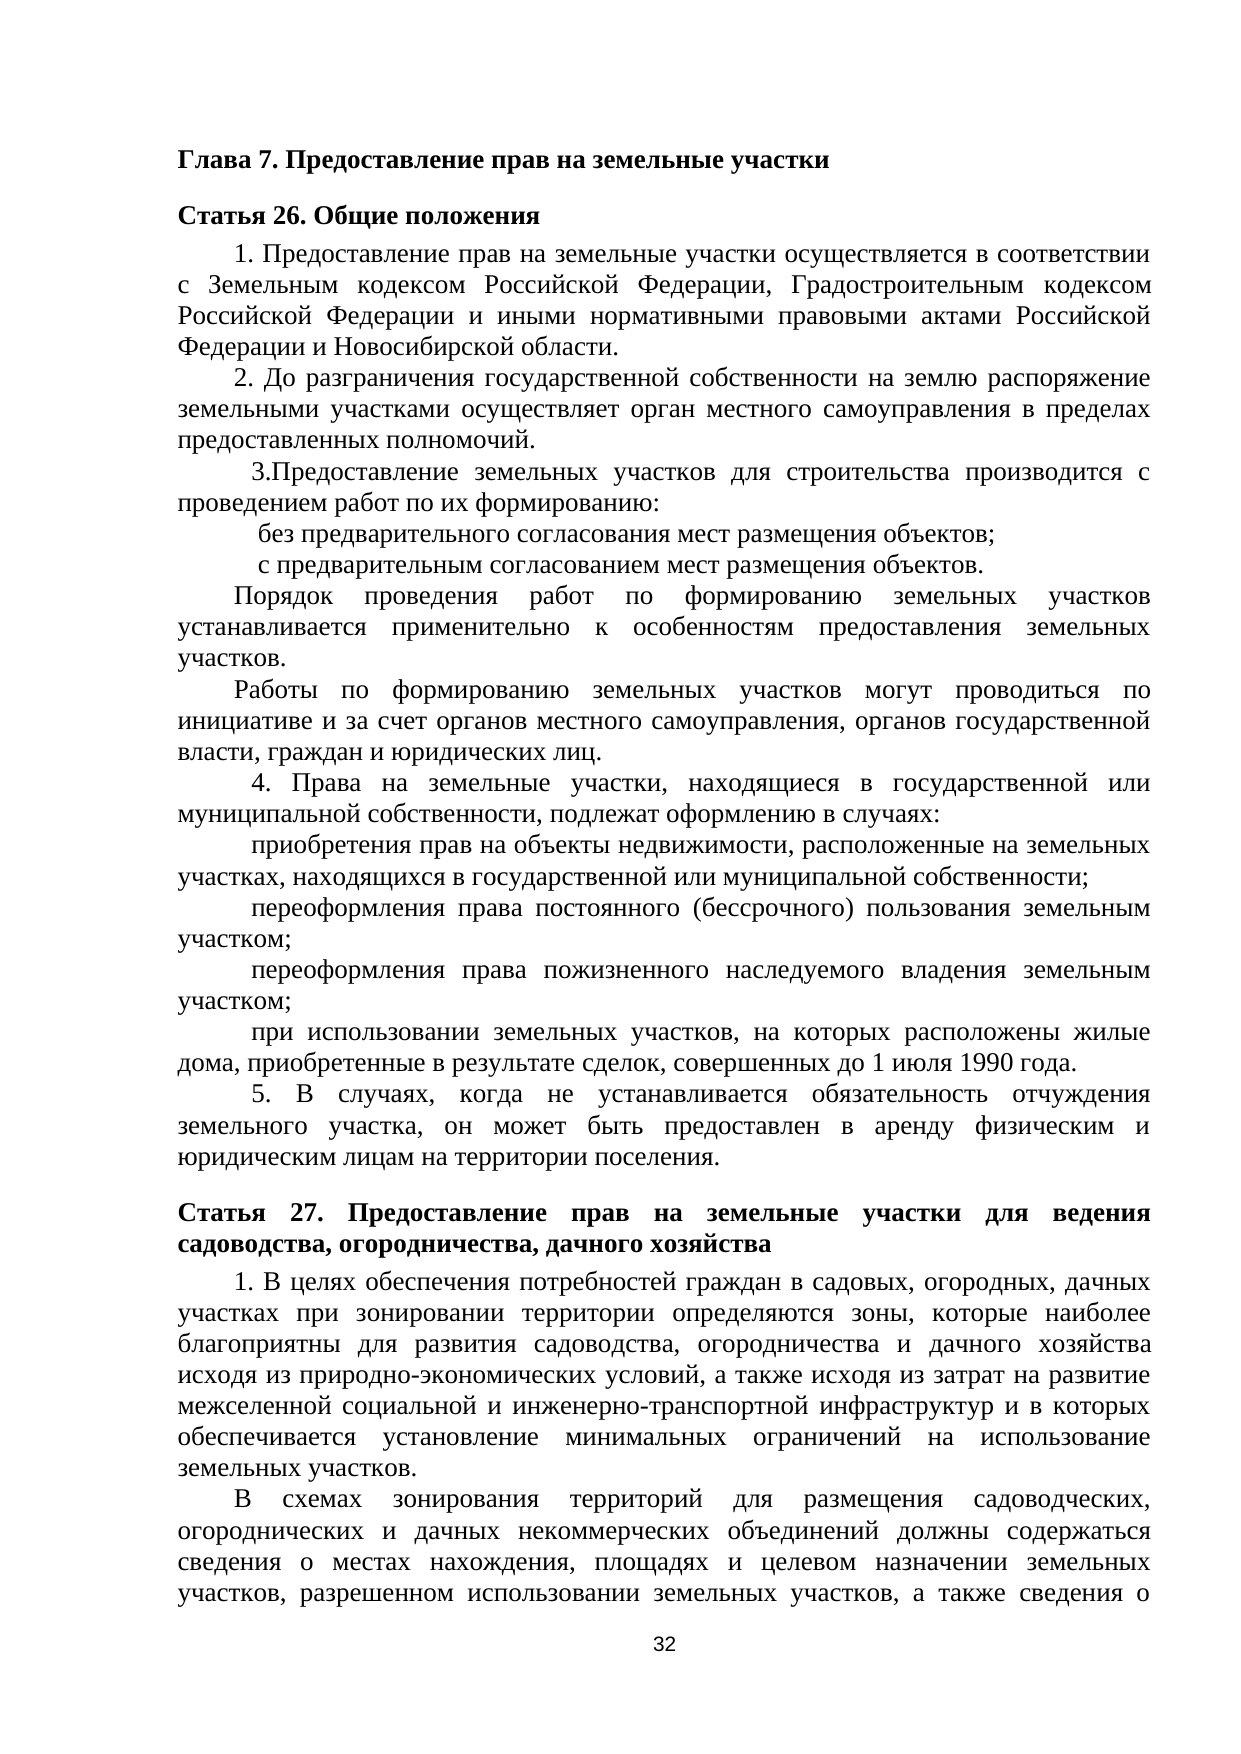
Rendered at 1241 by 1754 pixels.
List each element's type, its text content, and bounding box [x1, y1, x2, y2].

text без предварительного согласования мест размещения объектов; [177, 517, 1152, 548]
text 1. Предоставление прав на земельные участки осуществляется в соответствии с Земельным кодексом Российской Федерации, Градостроительным кодексом Российской Федерации и иными нормативными правовыми актами Российской Федерации и Новосибирской области. [177, 237, 1152, 361]
text 3.Предоставление земельных участков для строительства производится с проведением работ по их формированию: [177, 455, 1152, 517]
text переоформления права пожизненного наследуемого владения земельным участком; [177, 953, 1152, 1015]
subtitle Статья 27. Предоставление прав на земельные участки для ведения садоводства, огородничества, дачного хозяйства [177, 1196, 1152, 1258]
text 2. До разграничения государственной собственности на землю распоряжение земельными участками осуществляет орган местного самоуправления в пределах предоставленных полномочий. [177, 361, 1152, 455]
text Работы по формированию земельных участков могут проводиться по инициативе и за счет органов местного самоуправления, органов государственной власти, граждан и юридических лиц. [177, 673, 1152, 766]
text приобретения прав на объекты недвижимости, расположенные на земельных участках, находящихся в государственной или муниципальной собственности; [177, 828, 1152, 891]
text 5. В случаях, когда не устанавливается обязательность отчуждения земельного участка, он может быть предоставлен в аренду физическим и юридическим лицам на территории поселения. [177, 1078, 1152, 1171]
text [177, 1483, 1152, 1607]
text с предварительным согласованием мест размещения объектов. [177, 548, 1152, 579]
text при использовании земельных участков, на которых расположены жилые дома, приобретенные в результате сделок, совершенных до 1 июля 1990 года. [177, 1015, 1152, 1078]
subtitle Глава 7. Предоставление прав на земельные участки [177, 143, 1152, 174]
text переоформления права постоянного (бессрочного) пользования земельным участком; [177, 891, 1152, 953]
text 1. В целях обеспечения потребностей граждан в садовых, огородных, дачных участках при зонировании территории определяются зоны, которые наиболее благоприятны для развития садоводства, огородничества и дачного хозяйства исходя из природно-экономических условий, а также исходя из затрат на развитие межселенной социальной и инженерно-транспортной инфраструктур и в которых обеспечивается установление минимальных ограничений на использование земельных участков. [177, 1264, 1152, 1483]
subtitle Статья 26. Общие положения [177, 199, 1152, 230]
text Порядок проведения работ по формированию земельных участков устанавливается применительно к особенностям предоставления земельных участков. [177, 579, 1152, 673]
text 4. Права на земельные участки, находящиеся в государственной или муниципальной собственности, подлежат оформлению в случаях: [177, 766, 1152, 828]
